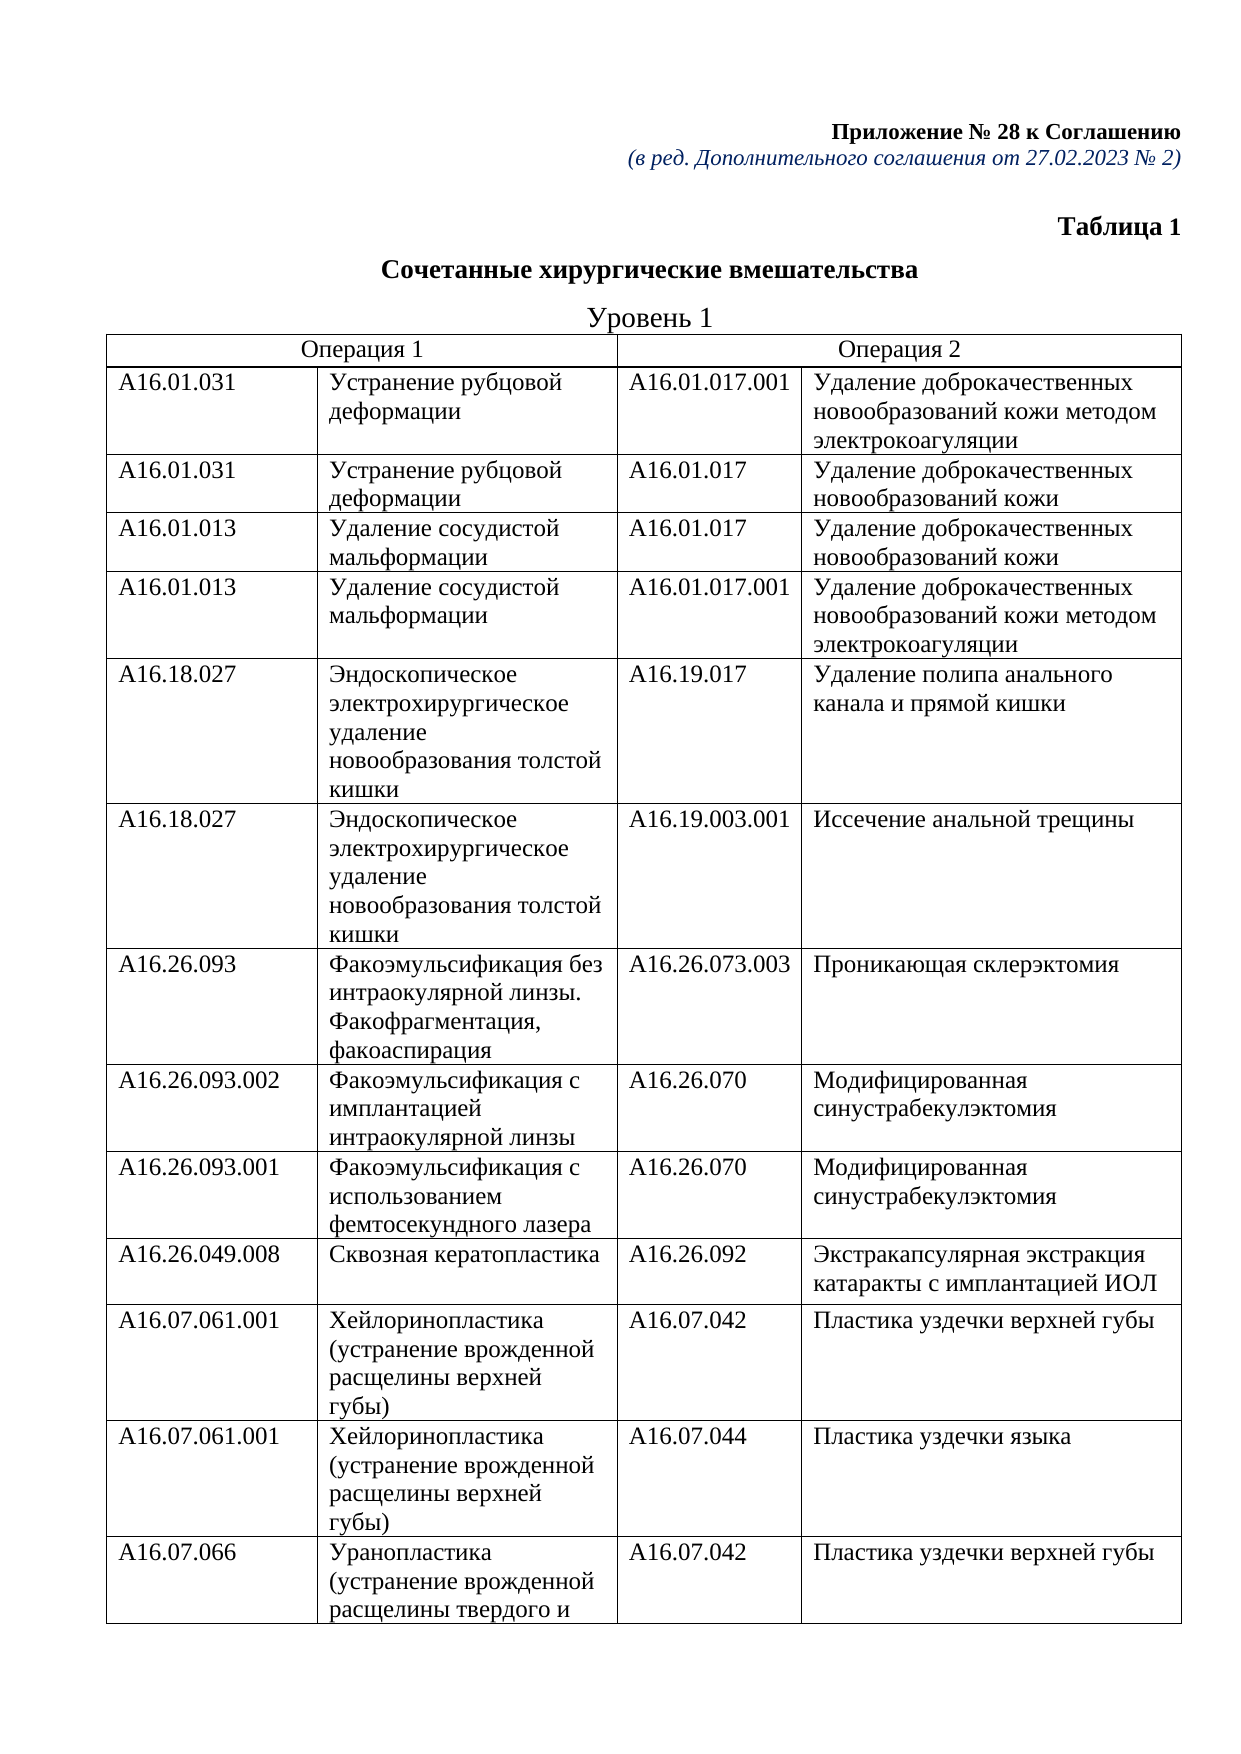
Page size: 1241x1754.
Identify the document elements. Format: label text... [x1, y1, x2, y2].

table_cell A16.26.092 [618, 1239, 801, 1304]
table_cell Хейлоринопластика (устранение врожденной расщелины верхней губы) [318, 1305, 617, 1420]
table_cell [318, 1537, 617, 1623]
table_cell A16.18.027 [107, 659, 317, 803]
table_cell Пластика уздечки верхней губы [802, 1537, 1181, 1623]
table_cell A16.01.017.001 [618, 368, 801, 454]
table_cell A16.26.093 [107, 949, 317, 1064]
table_cell Модифицированная синустрабекулэктомия [802, 1152, 1181, 1238]
table_cell Модифицированная синустрабекулэктомия [802, 1065, 1181, 1151]
table_cell Пластика уздечки верхней губы [802, 1305, 1181, 1420]
list Таблица 1 [118, 210, 1181, 241]
table_cell Удаление доброкачественных новообразований кожи методом электрокоагуляции [802, 368, 1181, 454]
table_header Операция 2 [618, 335, 1181, 366]
list Приложение № 28 к Соглашению [118, 118, 1181, 144]
table_cell A16.26.073.003 [618, 949, 801, 1064]
table_cell A16.01.031 [107, 455, 317, 512]
table_cell Сквозная кератопластика [318, 1239, 617, 1304]
table_cell Эндоскопическое электрохирургическое удаление новообразования толстой кишки [318, 659, 617, 803]
table_cell A16.26.049.008 [107, 1239, 317, 1304]
table_cell Удаление полипа анального канала и прямой кишки [802, 659, 1181, 803]
table_cell A16.07.042 [618, 1537, 801, 1623]
table_cell A16.01.013 [107, 513, 317, 571]
table_cell A16.19.017 [618, 659, 801, 803]
table_cell Устранение рубцовой деформации [318, 455, 617, 512]
table_cell A16.19.003.001 [618, 804, 801, 948]
table_cell A16.26.093.002 [107, 1065, 317, 1151]
table_cell Устранение рубцовой деформации [318, 368, 617, 454]
table_cell Эндоскопическое электрохирургическое удаление новообразования толстой кишки [318, 804, 617, 948]
table_cell A16.07.044 [618, 1421, 801, 1536]
table_cell A16.01.017 [618, 513, 801, 571]
table_cell Удаление доброкачественных новообразований кожи [802, 455, 1181, 512]
table_cell A16.01.013 [107, 572, 317, 658]
table_cell Удаление доброкачественных новообразований кожи методом электрокоагуляции [802, 572, 1181, 658]
table_cell A16.07.066 [107, 1537, 317, 1623]
table_cell Пластика уздечки языка [802, 1421, 1181, 1536]
table_cell Проникающая склерэктомия [802, 949, 1181, 1064]
table_cell Экстракапсулярная экстракция катаракты с имплантацией ИОЛ [802, 1239, 1181, 1304]
table_cell A16.01.017 [618, 455, 801, 512]
table_cell A16.07.061.001 [107, 1421, 317, 1536]
table_cell A16.01.017.001 [618, 572, 801, 658]
table_cell Удаление сосудистой мальформации [318, 513, 617, 571]
text Уровень 1 [118, 300, 1181, 333]
table_cell A16.07.042 [618, 1305, 801, 1420]
table_cell A16.01.031 [107, 368, 317, 454]
table_cell Удаление доброкачественных новообразований кожи [802, 513, 1181, 571]
table_cell Факоэмульсификация с использованием фемтосекундного лазера [318, 1152, 617, 1238]
text Сочетанные хирургические вмешательства [118, 253, 1181, 284]
table_cell A16.26.093.001 [107, 1152, 317, 1238]
table_cell Иссечение анальной трещины [802, 804, 1181, 948]
table_cell A16.18.027 [107, 804, 317, 948]
table_cell A16.07.061.001 [107, 1305, 317, 1420]
text (в ред. Дополнительного соглашения от 27.02.2023 № 2) [118, 144, 1181, 171]
table_cell A16.26.070 [618, 1065, 801, 1151]
table_cell Удаление сосудистой мальформации [318, 572, 617, 658]
table_cell Хейлоринопластика (устранение врожденной расщелины верхней губы) [318, 1421, 617, 1536]
table_cell Факоэмульсификация с имплантацией интраокулярной линзы [318, 1065, 617, 1151]
table_cell A16.26.070 [618, 1152, 801, 1238]
table_cell Факоэмульсификация без интраокулярной линзы. Факофрагментация, факоаспирация [318, 949, 617, 1064]
table_header Операция 1 [107, 335, 617, 366]
